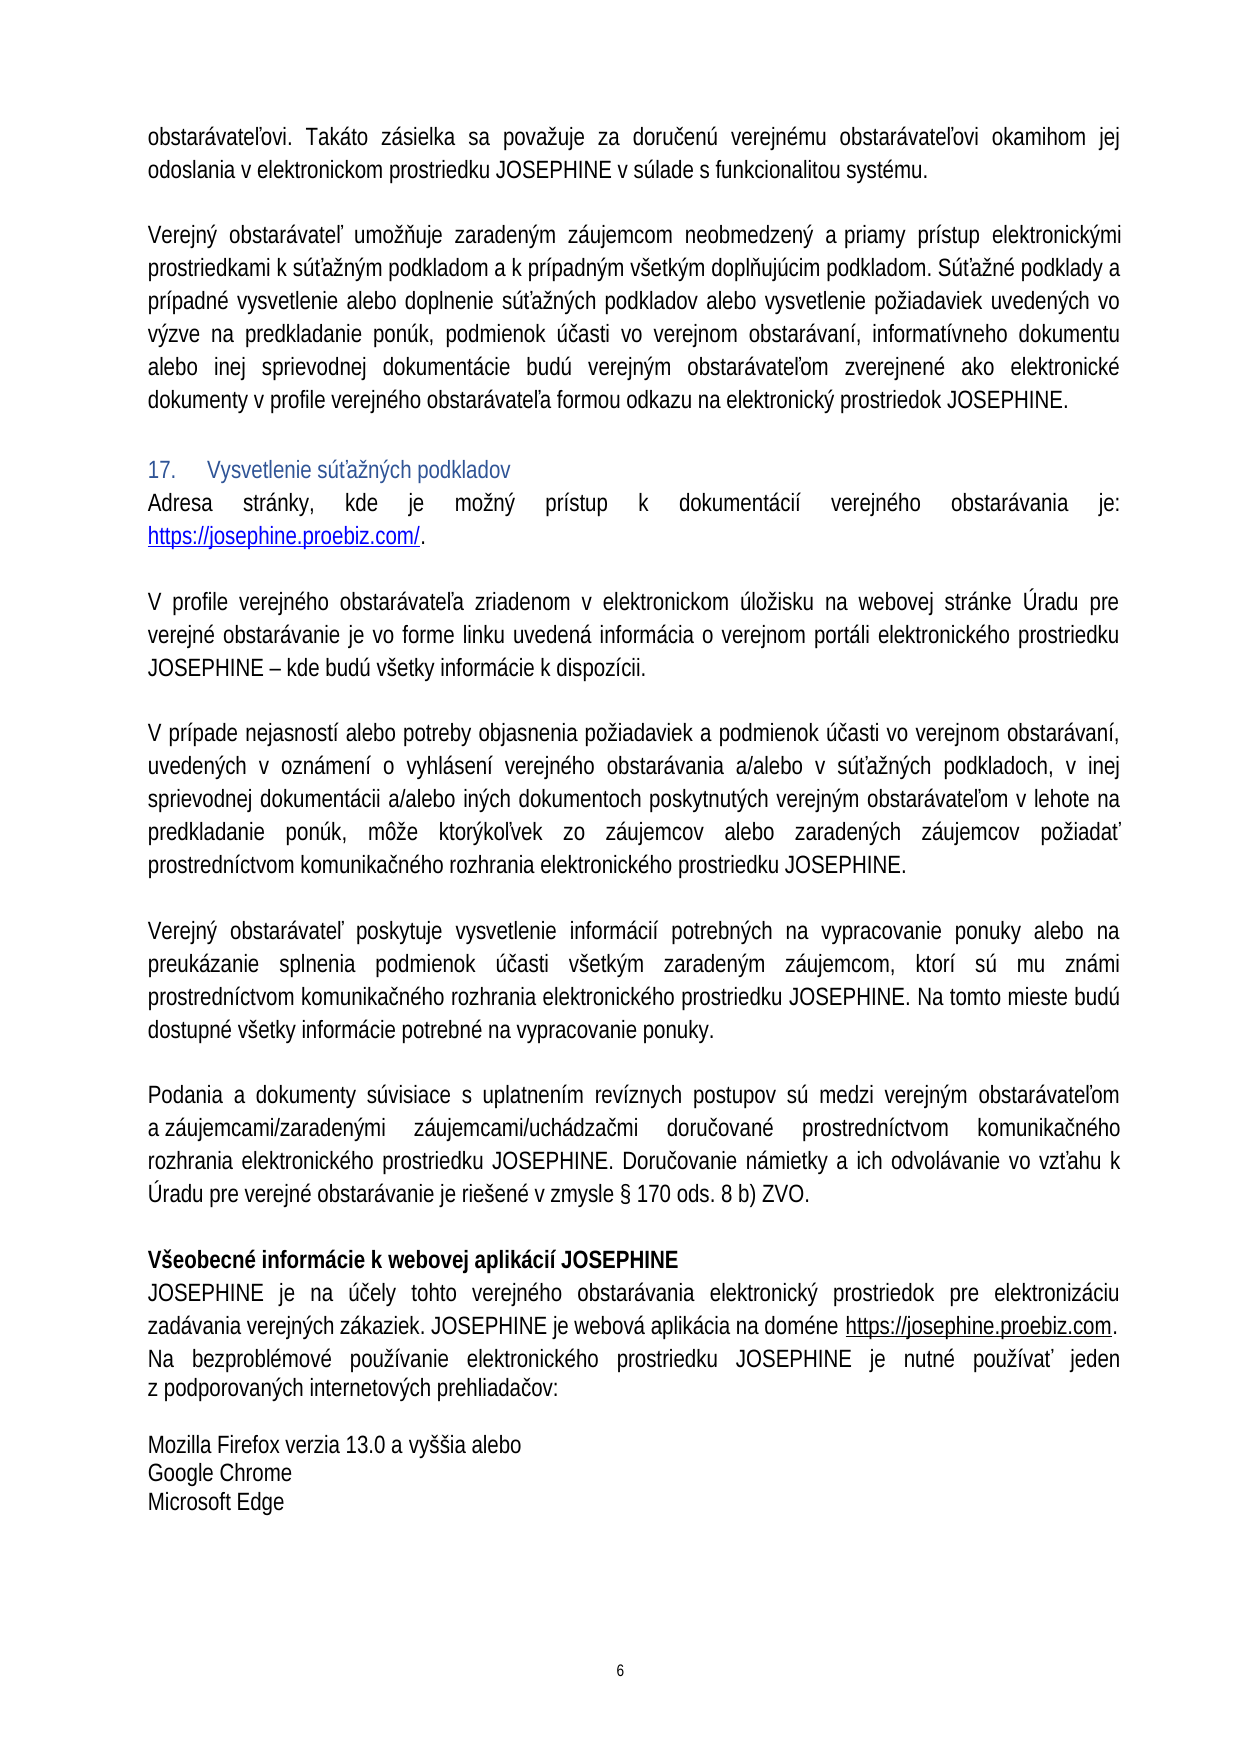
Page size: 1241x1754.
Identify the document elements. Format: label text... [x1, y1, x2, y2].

text JOSEPHINE je na účely tohto verejného obstarávania elektronický prostriedok pre elektronizáciu zadávania verejných zákaziek. JOSEPHINE je webová aplikácia na doméne https://josephine.proebiz.com. [148, 1278, 1122, 1339]
subtitle Vysvetlenie súťažných podkladov [148, 455, 1122, 484]
text Verejný obstarávateľ umožňuje zaradeným záujemcom neobmedzený a priamy prístup elektronickými prostriedkami k súťažným podkladom a k prípadným všetkým doplňujúcim podkladom. Súťažné podklady a prípadné vysvetlenie alebo doplnenie súťažných podkladov alebo vysvetlenie požiadaviek uvedených vo výzve na predkladanie ponúk, podmienok účasti vo verejnom obstarávaní, informatívneho dokumentu alebo inej sprievodnej dokumentácie budú verejným obstarávateľom zverejnené ako elektronické dokumenty v profile verejného obstarávateľa formou odkazu na elektronický prostriedok JOSEPHINE. [148, 221, 1122, 414]
text V prípade nejasností alebo potreby objasnenia požiadaviek a podmienok účasti vo verejnom obstarávaní, uvedených v oznámení o vyhlásení verejného obstarávania a/alebo v súťažných podkladoch, v inej sprievodnej dokumentácii a/alebo iných dokumentoch poskytnutých verejným obstarávateľom v lehote na predkladanie ponúk, môže ktorýkoľvek zo záujemcov alebo zaradených záujemcov požiadať prostredníctvom komunikačného rozhrania elektronického prostriedku JOSEPHINE. [148, 718, 1122, 879]
text Podania a dokumenty súvisiace s uplatnením revíznych postupov sú medzi verejným obstarávateľom a záujemcami/zaradenými záujemcami/uchádzačmi doručované prostredníctvom komunikačného rozhrania elektronického prostriedku JOSEPHINE. Doručovanie námietky a ich odvolávanie vo vzťahu k Úradu pre verejné obstarávanie je riešené v zmysle § 170 ods. 8 b) ZVO. [148, 1081, 1122, 1208]
text Google Chrome [148, 1458, 1122, 1487]
text Mozilla Firefox verzia 13.0 a vyššia alebo [148, 1430, 1122, 1458]
text Všeobecné informácie k webovej aplikácií JOSEPHINE [148, 1245, 1122, 1274]
text Microsoft Edge [148, 1487, 1122, 1516]
text Verejný obstarávateľ poskytuje vysvetlenie informácií potrebných na vypracovanie ponuky alebo na preukázanie splnenia podmienok účasti všetkým zaradeným záujemcom, ktorí sú mu známi prostredníctvom komunikačného rozhrania elektronického prostriedku JOSEPHINE. Na tomto mieste budú dostupné všetky informácie potrebné na vypracovanie ponuky. [148, 916, 1122, 1043]
text Na bezproblémové používanie elektronického prostriedku JOSEPHINE je nutné používať jeden z podporovaných internetových prehliadačov: [148, 1344, 1122, 1401]
text Adresa stránky, kde je možný prístup k dokumentácií verejného obstarávania je: https://josephine.proebiz.com/. [148, 488, 1122, 549]
text V profile verejného obstarávateľa zriadenom v elektronickom úložisku na webovej stránke Úradu pre verejné obstarávanie je vo forme linku uvedená informácia o verejnom portáli elektronického prostriedku JOSEPHINE – kde budú všetky informácie k dispozícii. [148, 587, 1122, 681]
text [148, 122, 1122, 183]
